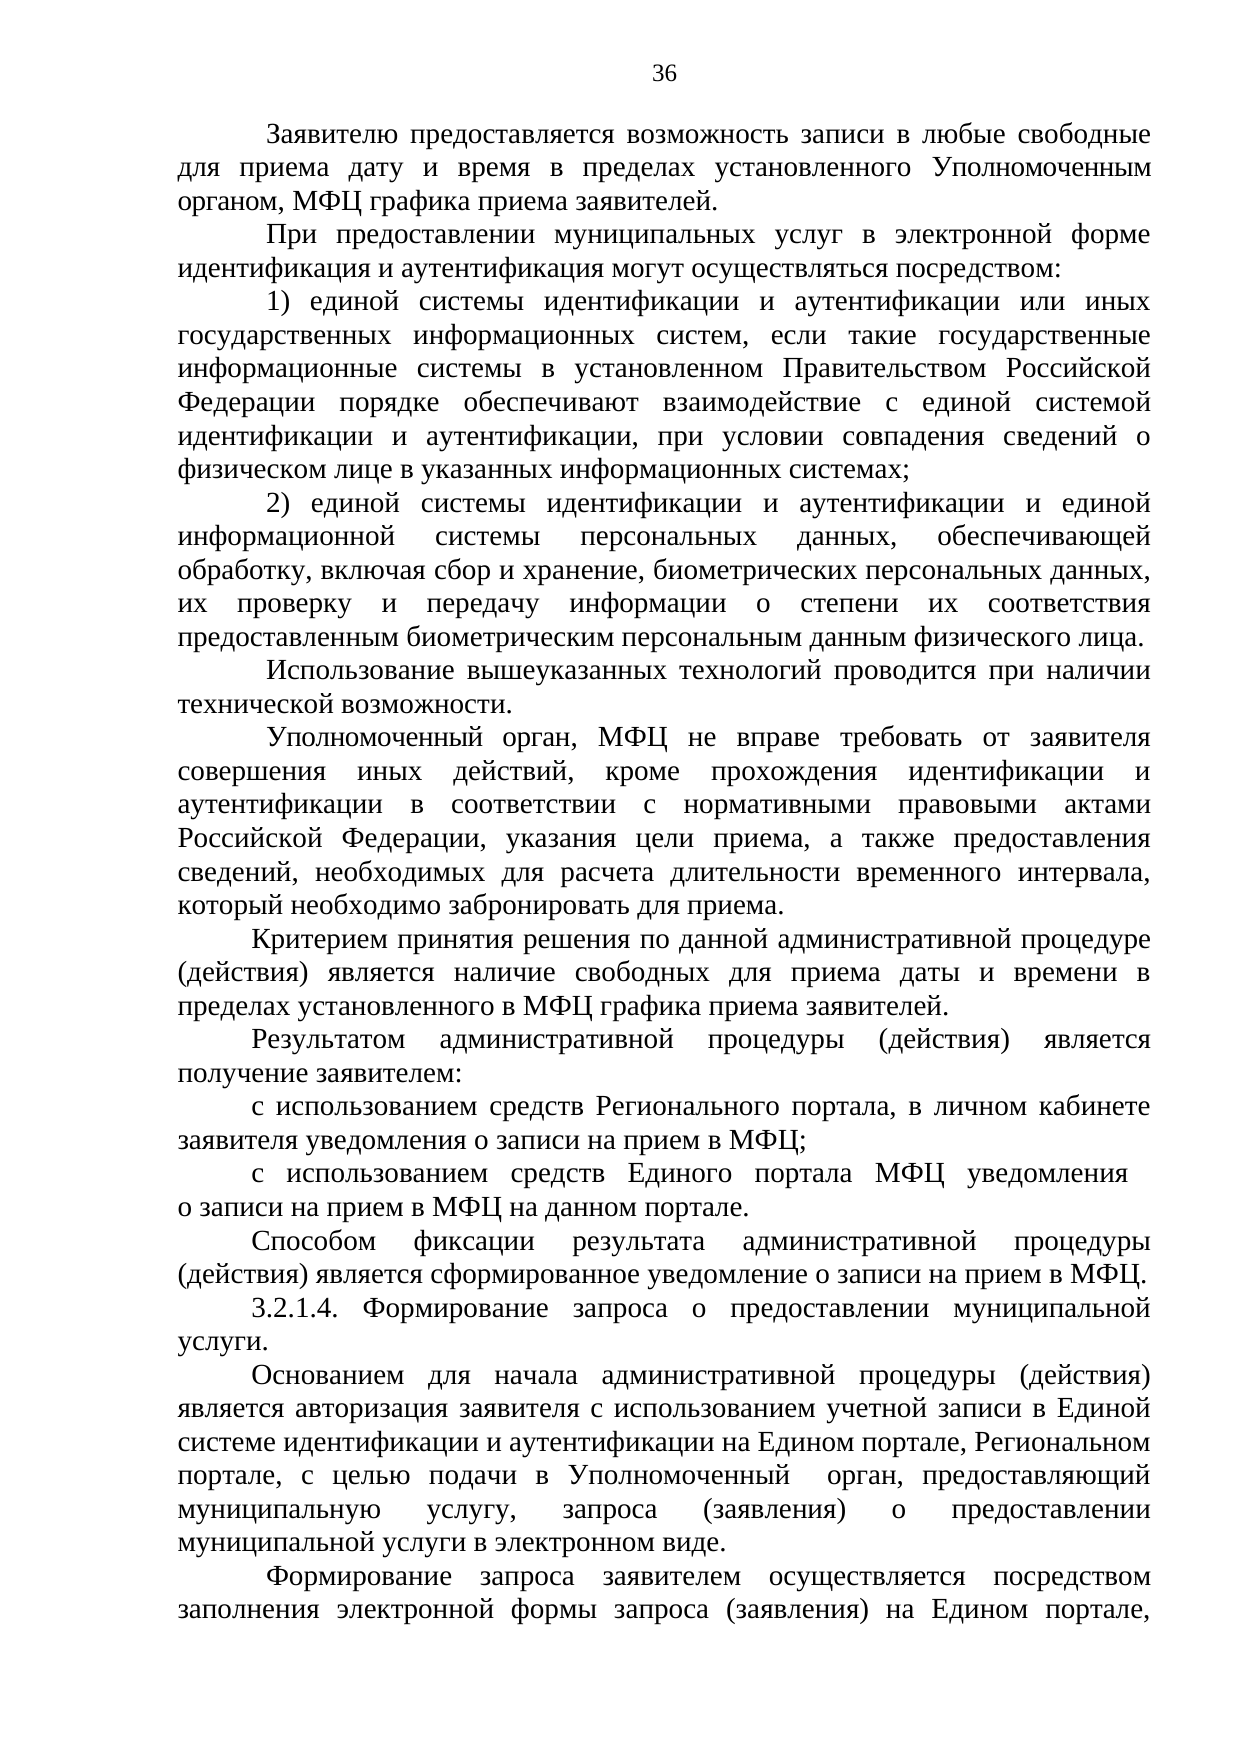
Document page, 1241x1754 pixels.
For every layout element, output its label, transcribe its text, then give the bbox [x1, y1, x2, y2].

text Способом фиксации результата административной процедуры (действия) является сформированное уведомление о записи на прием в МФЦ. [177, 1223, 1152, 1290]
text Основанием для начала административной процедуры (действия) является авторизация заявителя с использованием учетной записи в Единой системе идентификации и аутентификации на Едином портале, Региональном портале, с целью подачи в Уполномоченный орган, предоставляющий муниципальную услугу, запроса (заявления) о предоставлении муниципальной услуги в электронном виде. [177, 1357, 1152, 1558]
text Результатом административной процедуры (действия) является получение заявителем: [177, 1021, 1152, 1088]
text 3.2.1.4. Формирование запроса о предоставлении муниципальной услуги. [177, 1290, 1152, 1357]
text Критерием принятия решения по данной административной процедуре (действия) является наличие свободных для приема даты и времени в пределах установленного в МФЦ графика приема заявителей. [177, 921, 1152, 1021]
text Заявителю предоставляется возможность записи в любые свободные для приема дату и время в пределах установленного Уполномоченным органом, МФЦ графика приема заявителей. [177, 116, 1152, 216]
text с использованием средств Регионального портала, в личном кабинете заявителя уведомления о записи на прием в МФЦ; [177, 1088, 1152, 1156]
text При предоставлении муниципальных услуг в электронной форме идентификация и аутентификация могут осуществляться посредством: [177, 216, 1152, 283]
text 1) единой системы идентификации и аутентификации или иных государственных информационных систем, если такие государственные информационные системы в установленном Правительством Российской Федерации порядке обеспечивают взаимодействие с единой системой идентификации и аутентификации, при условии совпадения сведений о физическом лице в указанных информационных системах; [177, 283, 1152, 485]
text Уполномоченный орган, МФЦ не вправе требовать от заявителя совершения иных действий, кроме прохождения идентификации и аутентификации в соответствии с нормативными правовыми актами Российской Федерации, указания цели приема, а также предоставления сведений, необходимых для расчета длительности временного интервала, который необходимо забронировать для приема. [177, 719, 1152, 921]
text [177, 1558, 1152, 1625]
text 2) единой системы идентификации и аутентификации и единой информационной системы персональных данных, обеспечивающей обработку, включая сбор и хранение, биометрических персональных данных, их проверку и передачу информации о степени их соответствия предоставленным биометрическим персональным данным физического лица. [177, 485, 1152, 652]
text Использование вышеуказанных технологий проводится при наличии технической возможности. [177, 652, 1152, 719]
text с использованием средств Единого портала МФЦ уведомления о записи на прием в МФЦ на данном портале. [177, 1156, 1152, 1223]
